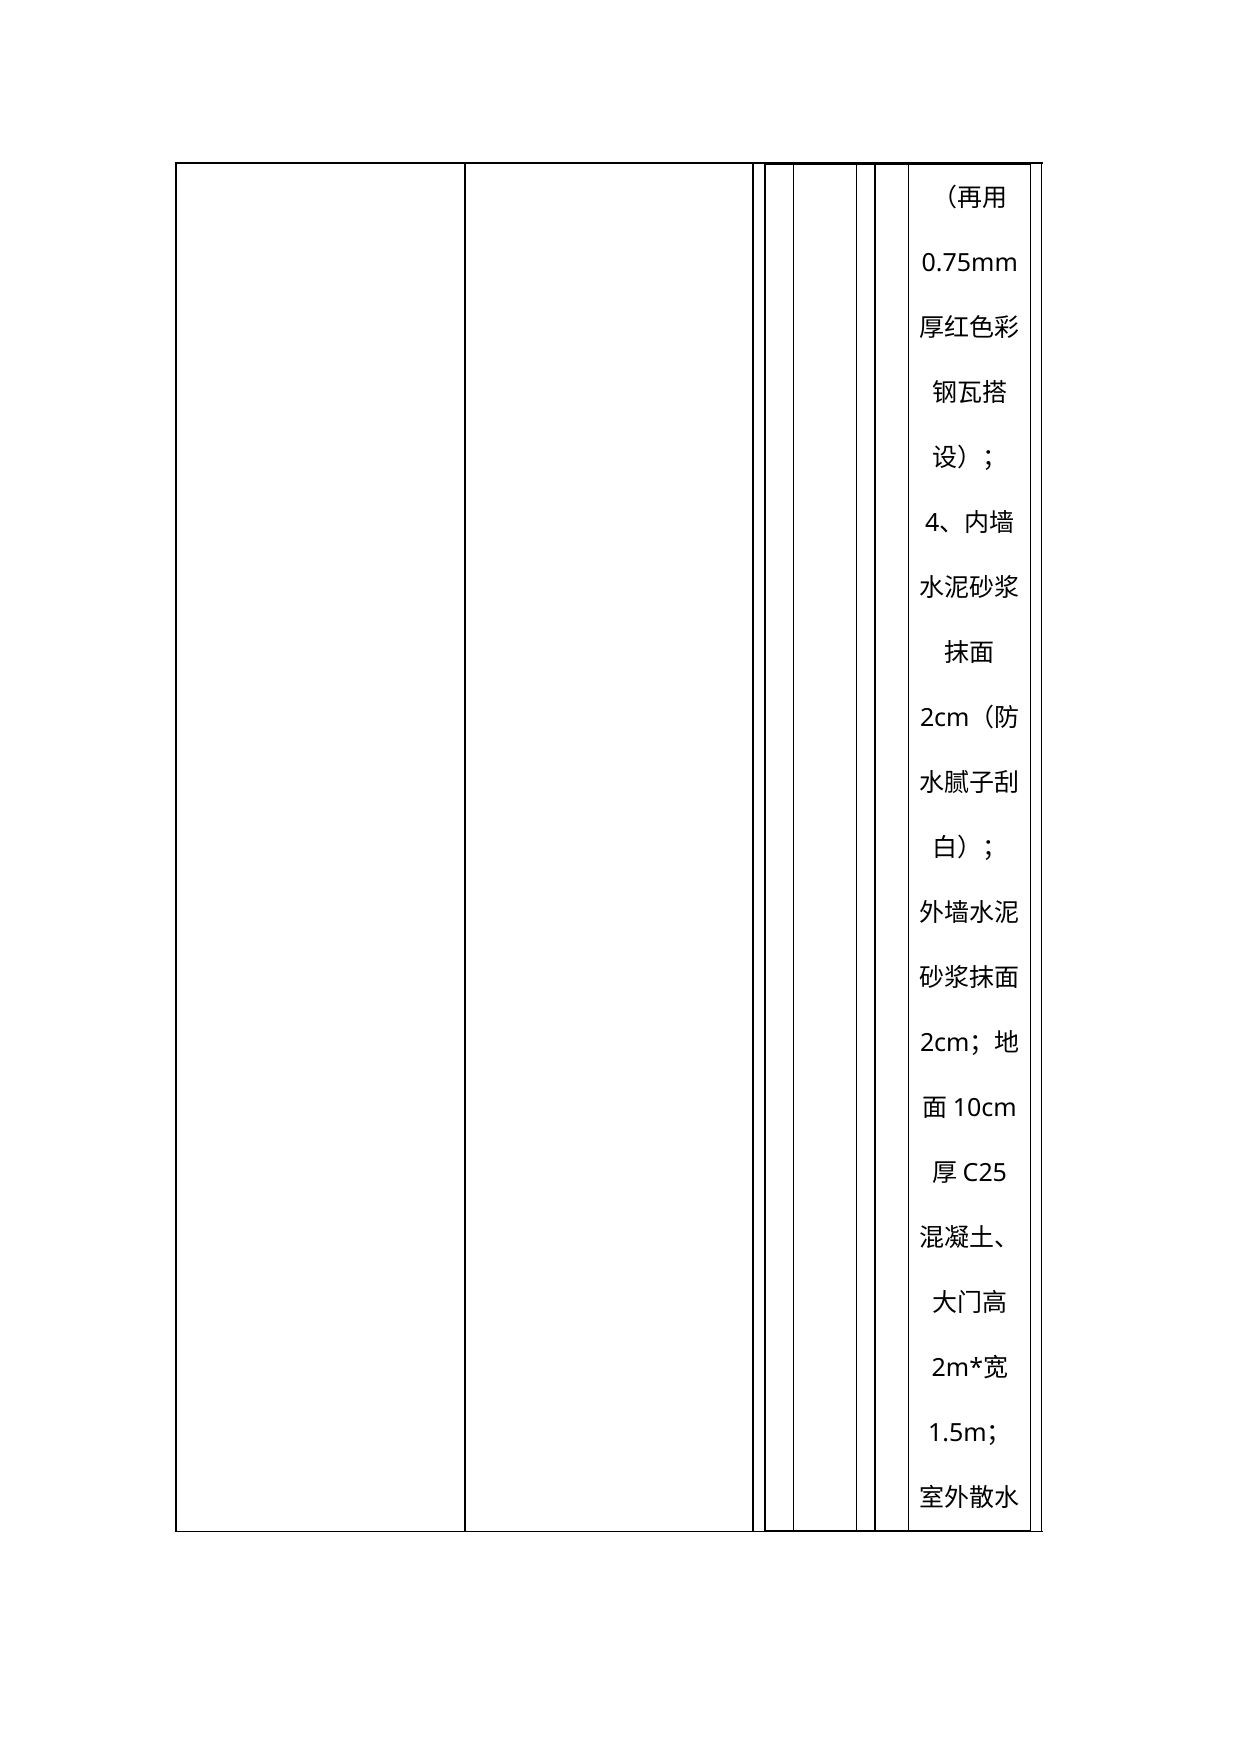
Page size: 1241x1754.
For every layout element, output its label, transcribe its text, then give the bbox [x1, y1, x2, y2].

table_cell [876, 165, 908, 1530]
table_cell [1031, 164, 1041, 1531]
table_cell [466, 164, 752, 1531]
table_cell [754, 164, 764, 1531]
table_cell [794, 165, 856, 1530]
table_cell 1 [177, 164, 464, 1531]
table_cell [857, 165, 874, 1530]
table_cell [766, 165, 793, 1530]
table_cell [909, 165, 1030, 1530]
